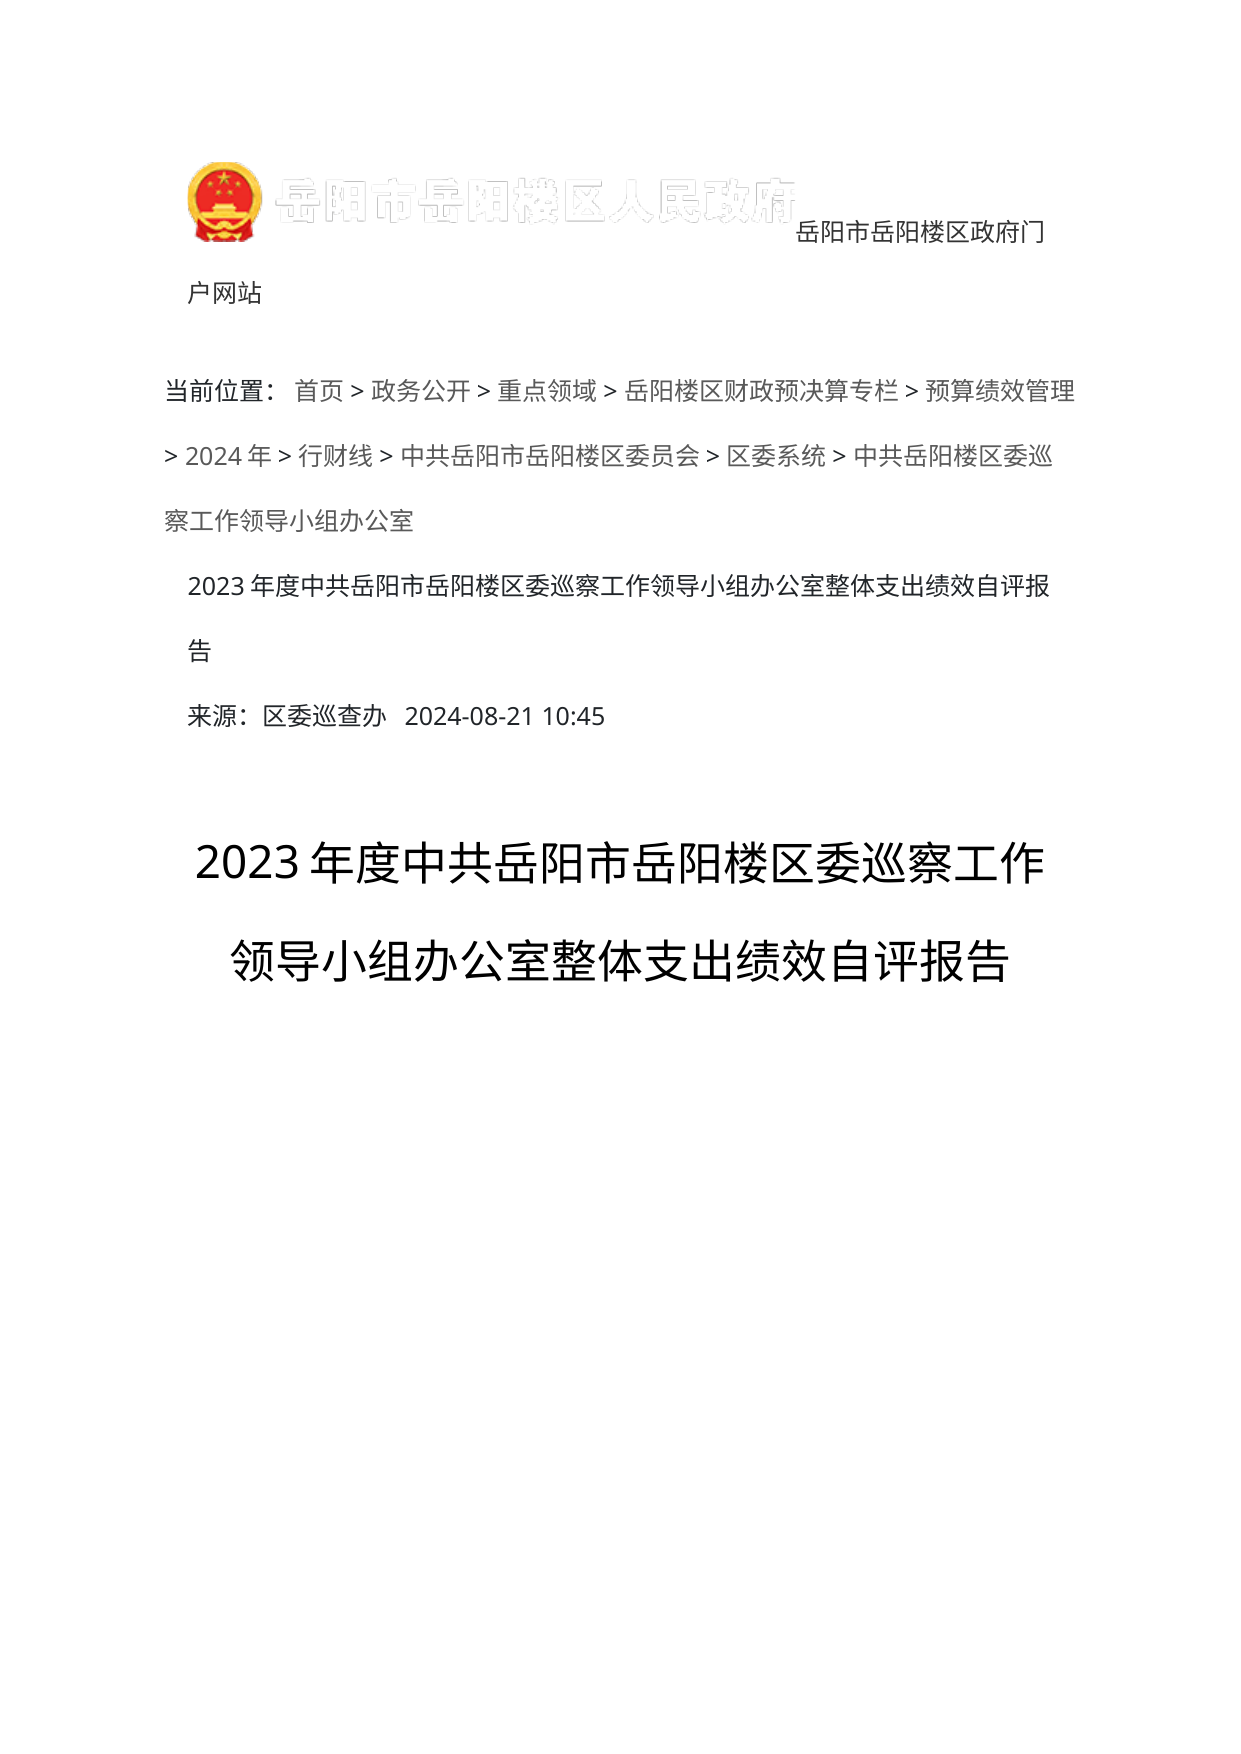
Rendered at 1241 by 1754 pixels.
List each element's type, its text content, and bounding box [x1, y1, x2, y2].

text 2023年度中共岳阳市岳阳楼区委巡察工作领导小组办公室整体支出绩效自评报告 [187, 812, 1053, 1007]
text 来源：区委巡查办 2024-08-21 10:45 [187, 682, 1053, 747]
picture [187, 162, 796, 242]
text 当前位置： 首页 > 政务公开 > 重点领域 > 岳阳楼区财政预决算专栏 > 预算绩效管理 > 2024年 > 行财线 > 中共岳阳市岳阳楼区委员会 > 区委系统 > 中共岳阳楼区委巡察工作领导小组办公室 [164, 357, 1076, 552]
text 2023年度中共岳阳市岳阳楼区委巡察工作领导小组办公室整体支出绩效自评报告 [187, 552, 1053, 682]
